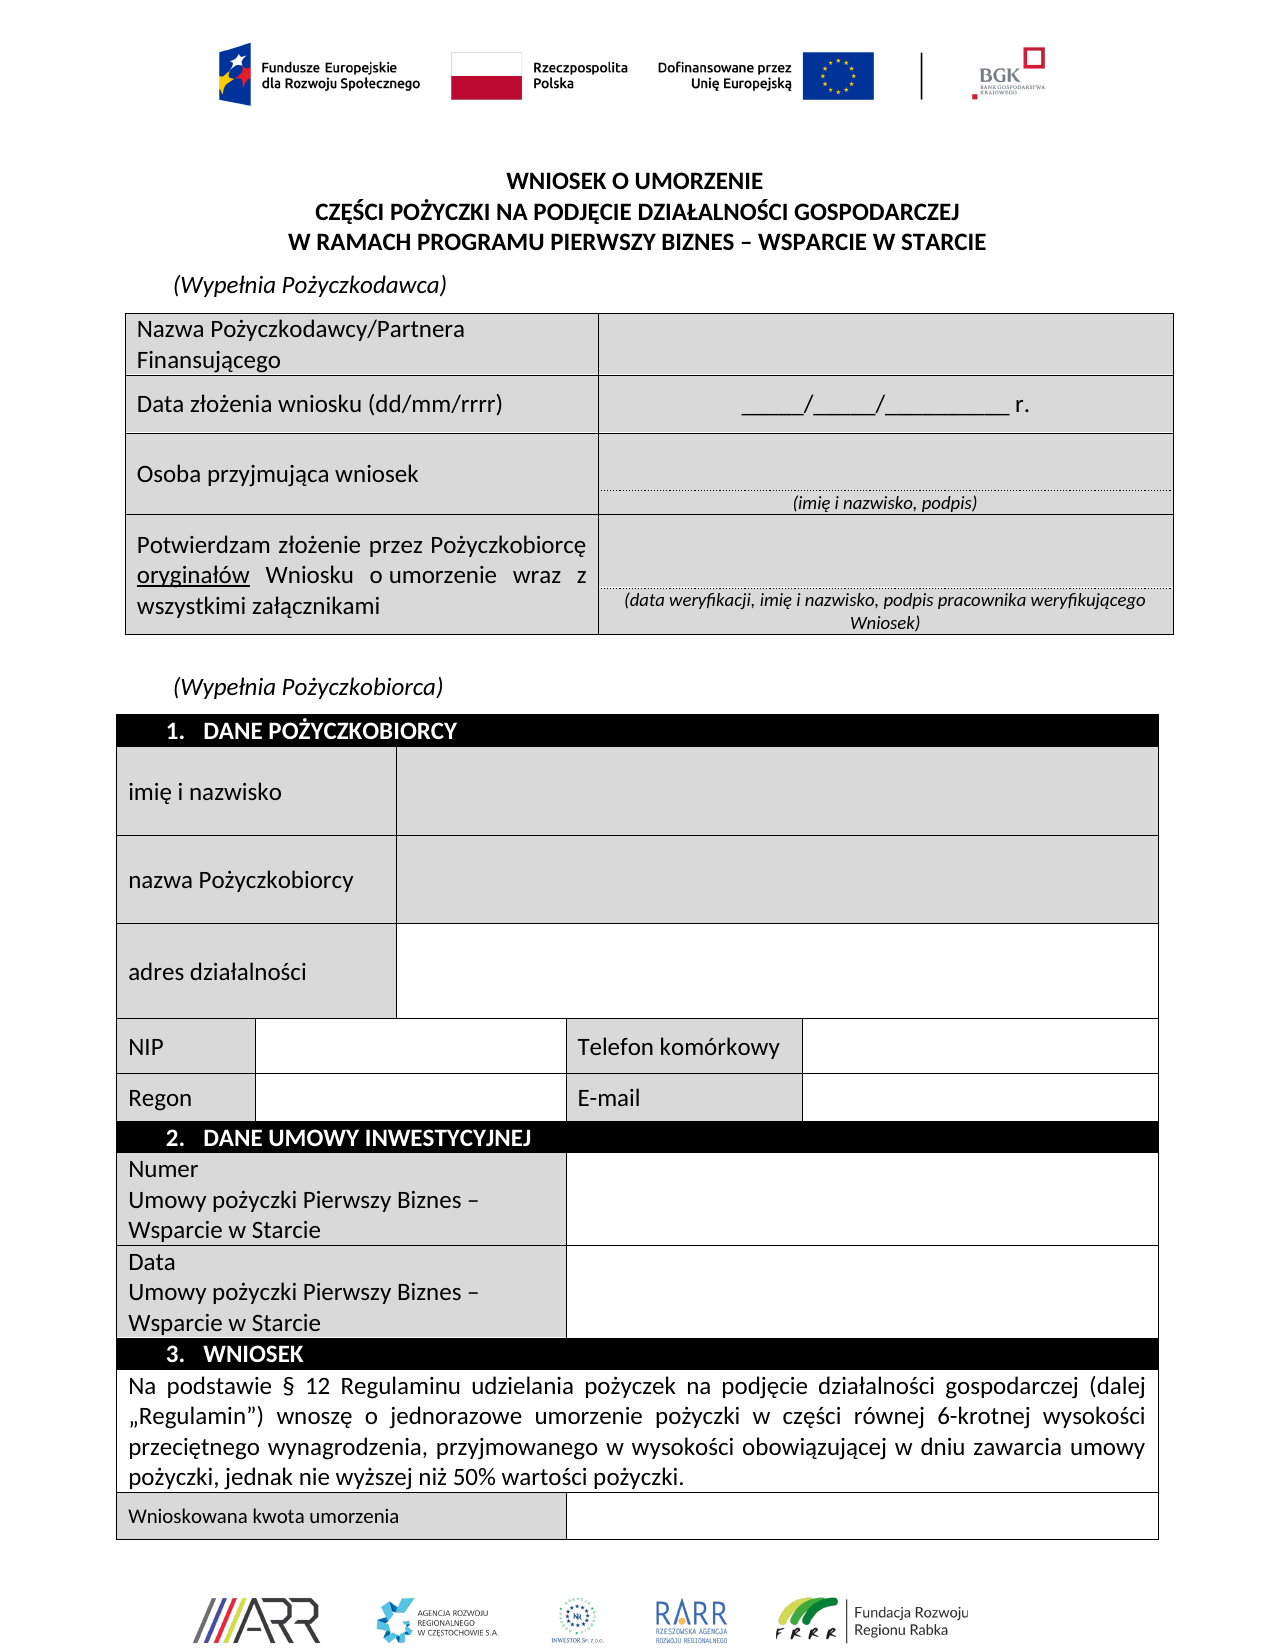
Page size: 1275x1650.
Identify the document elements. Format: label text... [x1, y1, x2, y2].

table_cell DANE UMOWY INWESTYCYJNEJ [117, 1122, 1158, 1152]
table_cell Data złożenia wniosku (dd/mm/rrrr) [126, 376, 598, 432]
table_cell Data Umowy pożyczki Pierwszy Biznes – Wsparcie w Starcie [117, 1246, 566, 1337]
table_cell [397, 924, 1158, 1018]
table_cell adres działalności [117, 924, 396, 1018]
table_cell _____/_____/__________ r. [599, 376, 1173, 432]
table_cell [599, 434, 1173, 490]
table_cell Wnioskowana kwota umorzenia [117, 1493, 566, 1539]
text W RAMACH PROGRAMU PIERWSZY BIZNES – WSPARCIE W STARCIE [187, 226, 1087, 257]
text (Wypełnia Pożyczkobiorca) [173, 671, 1087, 701]
table_cell Potwierdzam złożenie przez Pożyczkobiorcę oryginałów Wniosku o umorzenie wraz z wszystkimi załącznikami [126, 515, 598, 634]
picture [187, 29, 1088, 117]
text (Wypełnia Pożyczkodawca) [173, 269, 1087, 300]
table_cell [803, 1074, 1158, 1121]
table_cell WNIOSEK [117, 1339, 1158, 1369]
text WNIOSEK O UMORZENIE CZĘŚCI POŻYCZKI NA PODJĘCIE DZIAŁALNOŚCI GOSPODARCZEJ [187, 165, 1087, 226]
table_cell (imię i nazwisko, podpis) [599, 490, 1173, 514]
table_header Nazwa Pożyczkodawcy/Partnera Finansującego [126, 314, 598, 374]
table_cell [397, 836, 1158, 923]
table_cell NIP [117, 1019, 255, 1073]
table_cell [567, 1153, 1158, 1245]
table_cell [567, 1246, 1158, 1337]
table_header [599, 314, 1173, 374]
table_cell Osoba przyjmująca wniosek [126, 434, 598, 514]
table_cell E-mail [567, 1074, 802, 1121]
table_cell Telefon komórkowy [567, 1019, 802, 1073]
picture [187, 1578, 968, 1650]
table_cell Na podstawie § 12 Regulaminu udzielania pożyczek na podjęcie działalności gospodarczej (dalej „Regulamin”) wnoszę o jednorazowe umorzenie pożyczki w części równej 6-krotnej wysokości przeciętnego wynagrodzenia, przyjmowanego w wysokości obowiązującej w dniu zawarcia umowy pożyczki, jednak nie wyższej niż 50% wartości pożyczki. [117, 1370, 1158, 1492]
table_cell [256, 1019, 566, 1073]
table_cell [599, 515, 1173, 587]
table_cell (data weryfikacji, imię i nazwisko, podpis pracownika weryfikującego Wniosek) [599, 588, 1173, 634]
table_cell nazwa Pożyczkobiorcy [117, 836, 396, 923]
table_cell [567, 1493, 1158, 1539]
table_header DANE POŻYCZKOBIORCY [117, 715, 1158, 746]
table_cell [803, 1019, 1158, 1073]
table_cell Regon [117, 1074, 255, 1121]
table_cell [397, 747, 1158, 835]
table_cell imię i nazwisko [117, 747, 396, 835]
table_cell [256, 1074, 566, 1121]
table_cell Numer Umowy pożyczki Pierwszy Biznes – Wsparcie w Starcie [117, 1153, 566, 1245]
